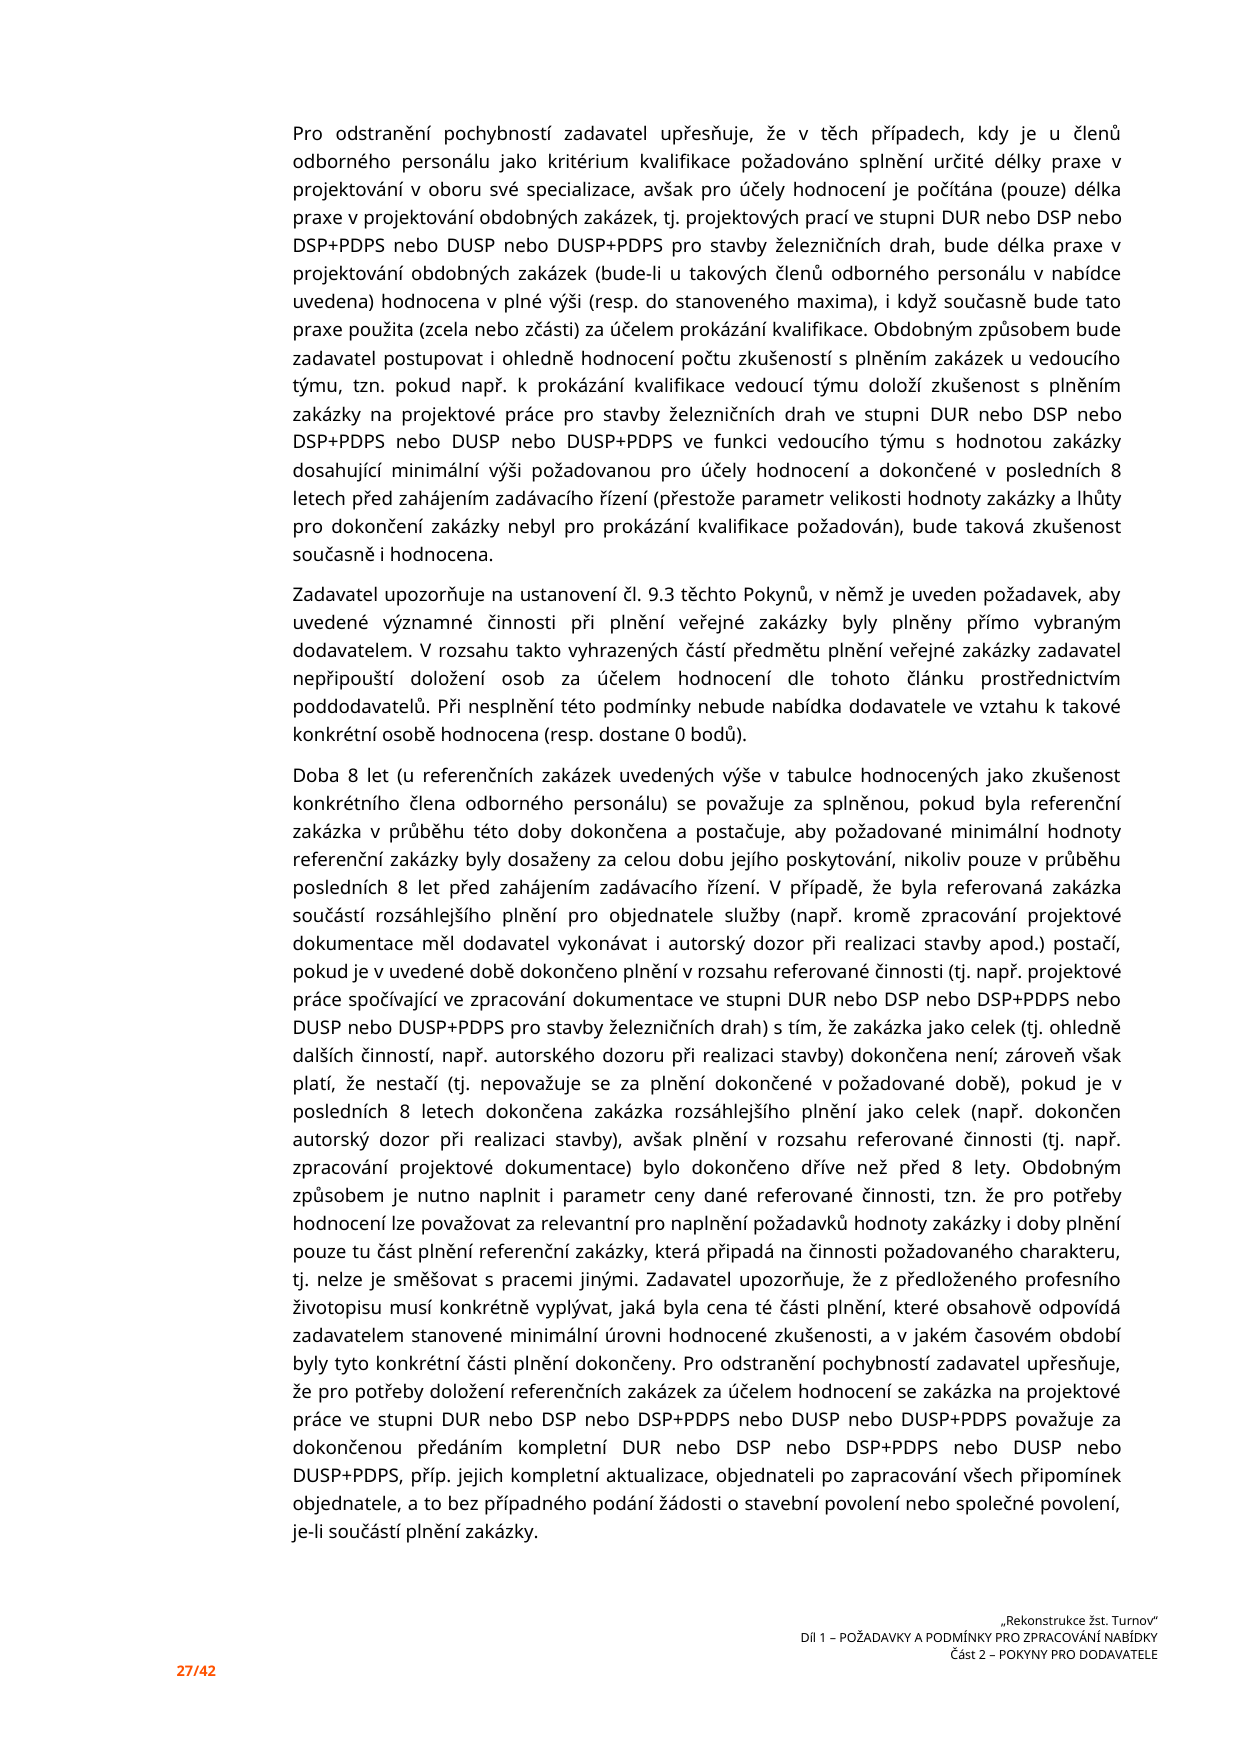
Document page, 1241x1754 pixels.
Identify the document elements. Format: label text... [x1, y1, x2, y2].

list Pro odstranění pochybností zadavatel upřesňuje, že v těch případech, kdy je u členů odborného personálu jako kritérium kvalifikace požadováno splnění určité délky praxe v projektování v oboru své specializace, avšak pro účely hodnocení je počítána (pouze) délka praxe v projektování obdobných zakázek, tj. projektových prací ve stupni DUR nebo DSP nebo DSP+PDPS nebo DUSP nebo DUSP+PDPS pro stavby železničních drah, bude délka praxe v projektování obdobných zakázek (bude-li u takových členů odborného personálu v nabídce uvedena) hodnocena v plné výši (resp. do stanoveného maxima), i když současně bude tato praxe použita (zcela nebo zčásti) za účelem prokázání kvalifikace. Obdobným způsobem bude zadavatel postupovat i ohledně hodnocení počtu zkušeností s plněním zakázek u vedoucího týmu, tzn. pokud např. k prokázání kvalifikace vedoucí týmu doloží zkušenost s plněním zakázky na projektové práce pro stavby železničních drah ve stupni DUR nebo DSP nebo DSP+PDPS nebo DUSP nebo DUSP+PDPS ve funkci vedoucího týmu s hodnotou zakázky dosahující minimální výši požadovanou pro účely hodnocení a dokončené v posledních 8 letech před zahájením zadávacího řízení (přestože parametr velikosti hodnoty zakázky a lhůty pro dokončení zakázky nebyl pro prokázání kvalifikace požadován), bude taková zkušenost současně i hodnocena. [292, 121, 1122, 566]
list Zadavatel upozorňuje na ustanovení čl. 9.3 těchto Pokynů, v němž je uveden požadavek, aby uvedené významné činnosti při plnění veřejné zakázky byly plněny přímo vybraným dodavatelem. V rozsahu takto vyhrazených částí předmětu plnění veřejné zakázky zadavatel nepřipouští doložení osob za účelem hodnocení dle tohoto článku prostřednictvím poddodavatelů. Při nesplnění této podmínky nebude nabídka dodavatele ve vztahu k takové konkrétní osobě hodnocena (resp. dostane 0 bodů). [292, 581, 1122, 747]
list Doba 8 let (u referenčních zakázek uvedených výše v tabulce hodnocených jako zkušenost konkrétního člena odborného personálu) se považuje za splněnou, pokud byla referenční zakázka v průběhu této doby dokončena a postačuje, aby požadované minimální hodnoty referenční zakázky byly dosaženy za celou dobu jejího poskytování, nikoliv pouze v průběhu posledních 8 let před zahájením zadávacího řízení. V případě, že byla referovaná zakázka součástí rozsáhlejšího plnění pro objednatele služby (např. kromě zpracování projektové dokumentace měl dodavatel vykonávat i autorský dozor při realizaci stavby apod.) postačí, pokud je v uvedené době dokončeno plnění v rozsahu referované činnosti (tj. např. projektové práce spočívající ve zpracování dokumentace ve stupni DUR nebo DSP nebo DSP+PDPS nebo DUSP nebo DUSP+PDPS pro stavby železničních drah) s tím, že zakázka jako celek (tj. ohledně dalších činností, např. autorského dozoru při realizaci stavby) dokončena není; zároveň však platí, že nestačí (tj. nepovažuje se za plnění dokončené v požadované době), pokud je v posledních 8 letech dokončena zakázka rozsáhlejšího plnění jako celek (např. dokončen autorský dozor při realizaci stavby), avšak plnění v rozsahu referované činnosti (tj. např. zpracování projektové dokumentace) bylo dokončeno dříve než před 8 lety. Obdobným způsobem je nutno naplnit i parametr ceny dané referované činnosti, tzn. že pro potřeby hodnocení lze považovat za relevantní pro naplnění požadavků hodnoty zakázky i doby plnění pouze tu část plnění referenční zakázky, která připadá na činnosti požadovaného charakteru, tj. nelze je směšovat s pracemi jinými. Zadavatel upozorňuje, že z předloženého profesního životopisu musí konkrétně vyplývat, jaká byla cena té části plnění, které obsahově odpovídá zadavatelem stanovené minimální úrovni hodnocené zkušenosti, a v jakém časovém období byly tyto konkrétní části plnění dokončeny. Pro odstranění pochybností zadavatel upřesňuje, že pro potřeby doložení referenčních zakázek za účelem hodnocení se zakázka na projektové práce ve stupni DUR nebo DSP nebo DSP+PDPS nebo DUSP nebo DUSP+PDPS považuje za dokončenou předáním kompletní DUR nebo DSP nebo DSP+PDPS nebo DUSP nebo DUSP+PDPS, příp. jejich kompletní aktualizace, objednateli po zapracování všech připomínek objednatele, a to bez případného podání žádosti o stavební povolení nebo společné povolení, je-li součástí plnění zakázky. [292, 762, 1122, 1544]
